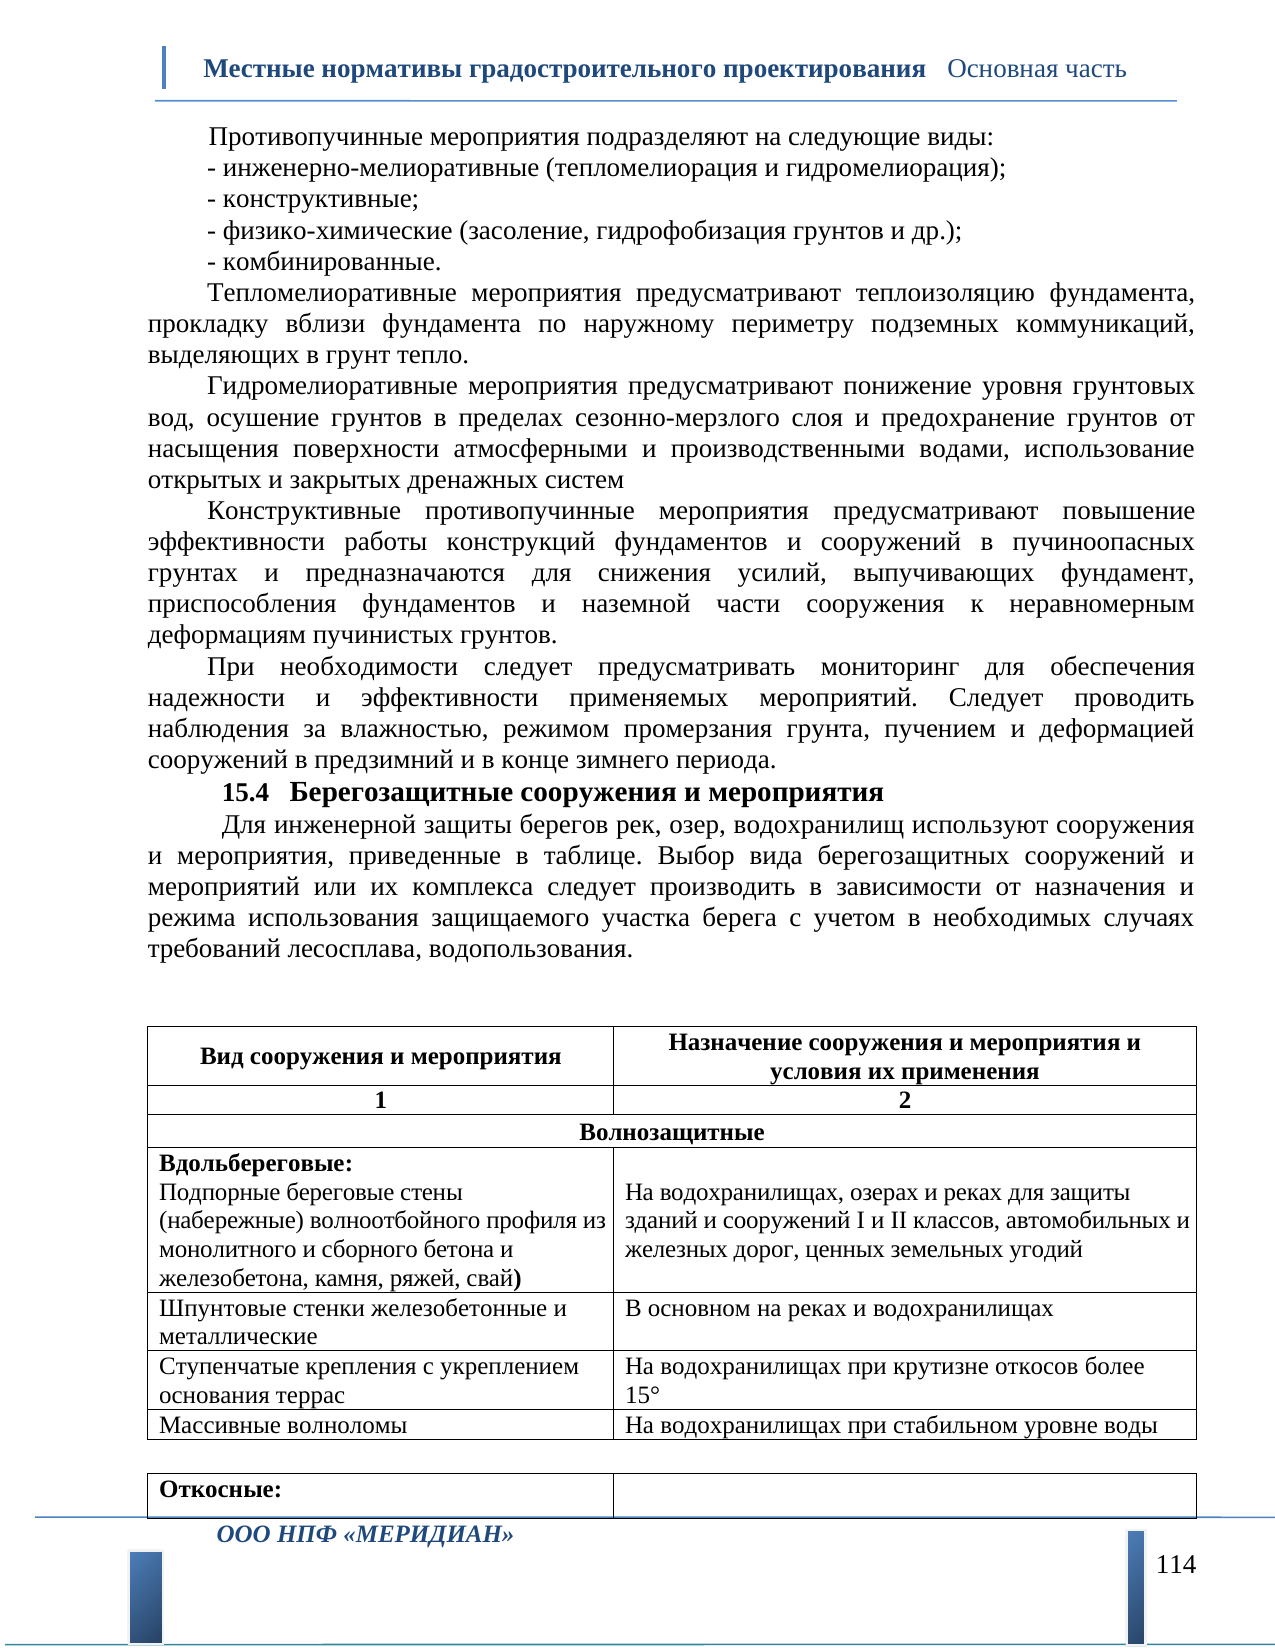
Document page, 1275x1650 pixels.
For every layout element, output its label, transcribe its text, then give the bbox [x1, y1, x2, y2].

text При необходимости следует предусматривать мониторинг для обеспечения надежности и эффективности применяемых мероприятий. Следует проводить наблюдения за влажностью, режимом промерзания грунта, пучением и деформацией сооружений в предзимний и в конце зимнего периода. [148, 650, 1196, 774]
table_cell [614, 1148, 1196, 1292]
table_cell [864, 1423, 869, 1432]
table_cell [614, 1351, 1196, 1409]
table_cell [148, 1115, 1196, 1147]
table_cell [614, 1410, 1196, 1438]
text Противопучинные мероприятия подразделяют на следующие виды: [148, 120, 1196, 151]
text Тепломелиоративные мероприятия предусматривают теплоизоляцию фундамента, прокладку вблизи фундамента по наружному периметру подземных коммуникаций, выделяющих в грунт тепло. [148, 276, 1196, 369]
text - комбинированные. [148, 245, 1196, 276]
text 15.4 Берегозащитные сооружения и мероприятия [148, 774, 1196, 808]
text Гидромелиоративные мероприятия предусматривают понижение уровня грунтовых вод, осушение грунтов в пределах сезонно-мерзлого слоя и предохранение грунтов от насыщения поверхности атмосферными и производственными водами, использование открытых и закрытых дренажных систем [148, 369, 1196, 494]
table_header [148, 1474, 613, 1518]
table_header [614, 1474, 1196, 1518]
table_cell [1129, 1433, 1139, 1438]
text - инженерно-мелиоративные (тепломелиорация и гидромелиорация); [148, 151, 1196, 183]
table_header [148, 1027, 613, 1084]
text - конструктивные; [148, 183, 1196, 214]
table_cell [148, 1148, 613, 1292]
text Для инженерной защиты берегов рек, озер, водохранилищ используют сооружения и мероприятия, приведенные в таблице. Выбор вида берегозащитных сооружений и мероприятий или их комплекса следует производить в зависимости от назначения и режима использования защищаемого участка берега с учетом в необходимых случаях требований лесосплава, водопользования. [148, 808, 1196, 964]
text - физико-химические (засоление, гидрофобизация грунтов и др.); [148, 214, 1196, 245]
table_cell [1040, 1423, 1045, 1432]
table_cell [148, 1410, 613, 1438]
text Конструктивные противопучинные мероприятия предусматривают повышение эффективности работы конструкций фундаментов и сооружений в пучиноопасных грунтах и предназначаются для снижения усилий, выпучивающих фундамент, приспособления фундаментов и наземной части сооружения к неравномерным деформациям пучинистых грунтов. [148, 494, 1196, 650]
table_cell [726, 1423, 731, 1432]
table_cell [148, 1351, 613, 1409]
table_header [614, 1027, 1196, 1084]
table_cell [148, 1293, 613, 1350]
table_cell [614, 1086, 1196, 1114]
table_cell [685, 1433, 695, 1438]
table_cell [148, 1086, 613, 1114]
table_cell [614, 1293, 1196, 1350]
